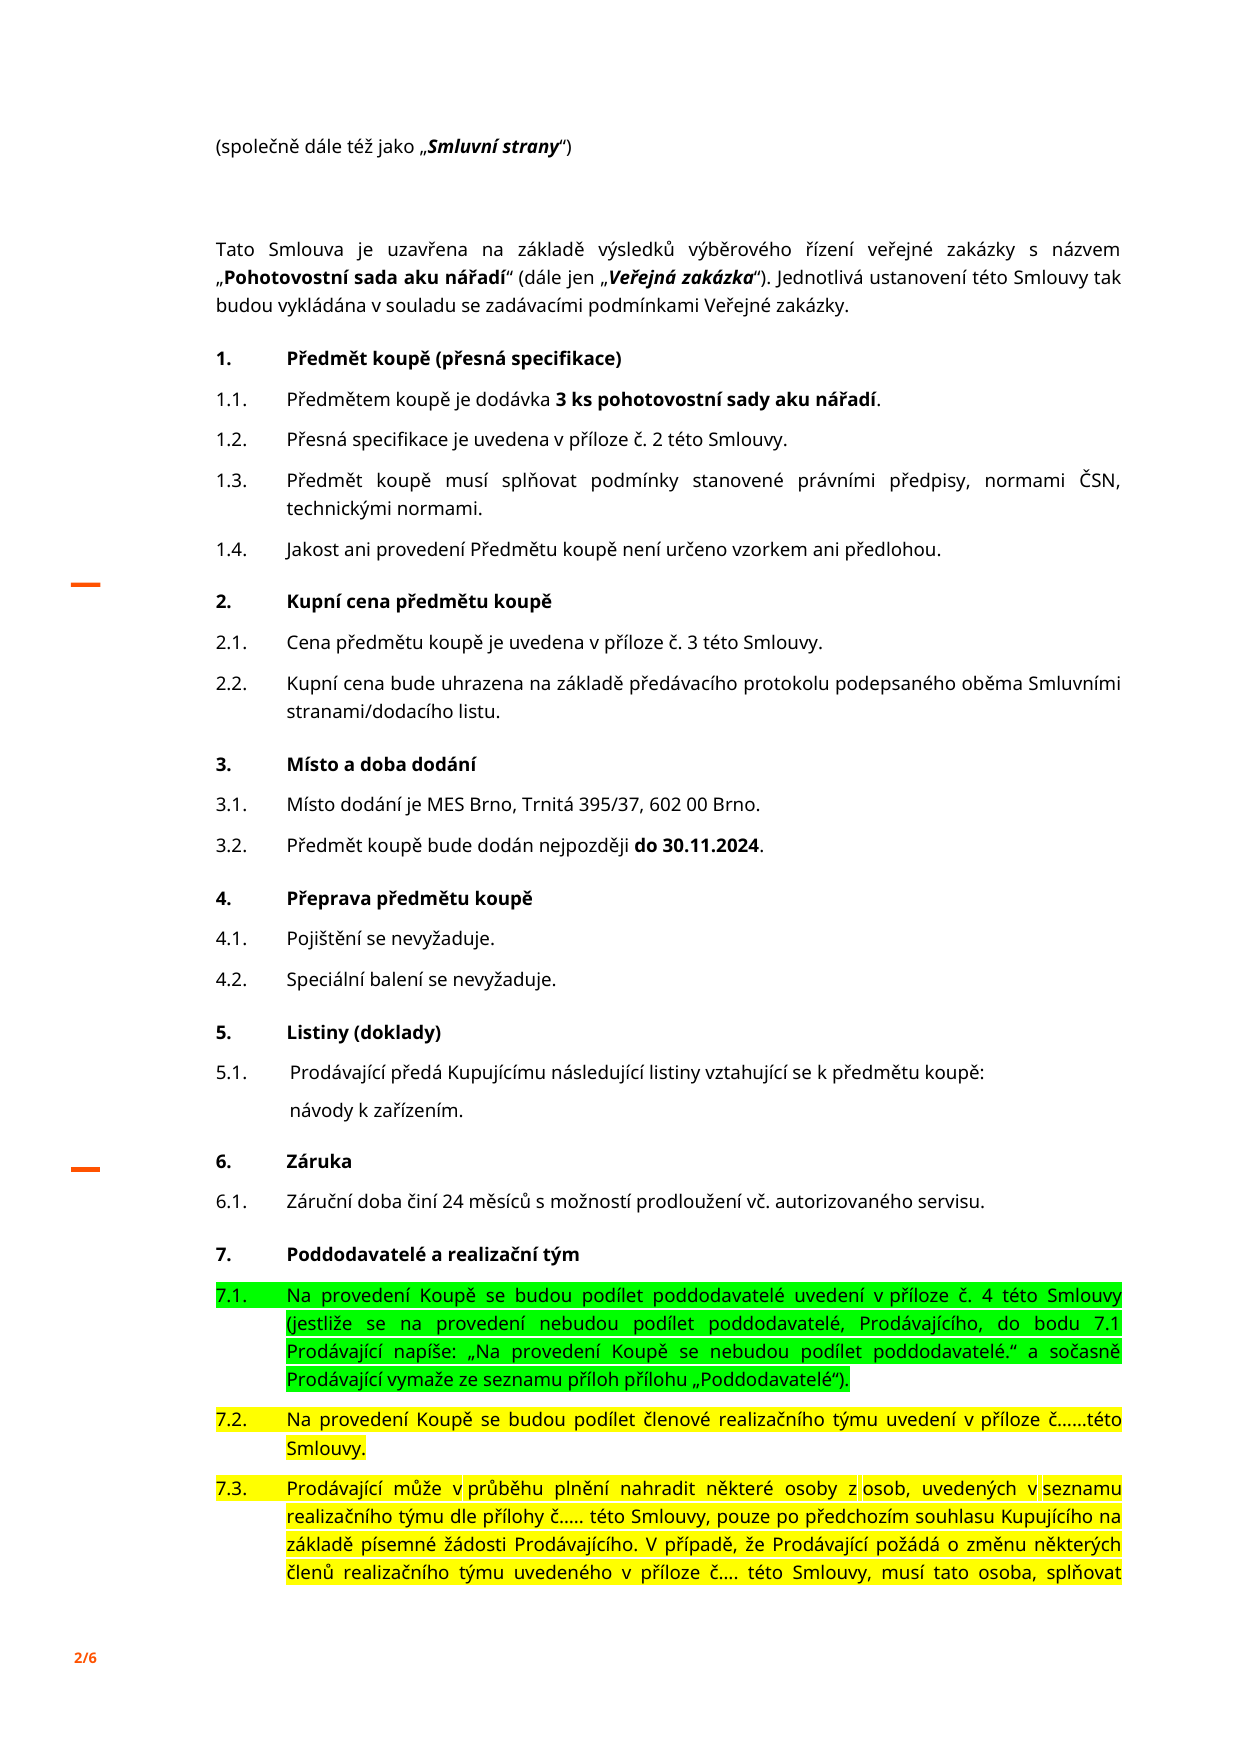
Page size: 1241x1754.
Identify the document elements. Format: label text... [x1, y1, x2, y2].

subtitle Kupní cena předmětu koupě [216, 589, 1122, 614]
subtitle Poddodavatelé a realizační tým [216, 1242, 1122, 1267]
subtitle Listiny (doklady) [216, 1019, 1122, 1044]
text Kupní cena bude uhrazena na základě předávacího protokolu podepsaného oběma Smluvními stranami/dodacího listu. [216, 670, 1122, 723]
text Pojištění se nevyžaduje. [216, 926, 1122, 951]
list Prodávající předá Kupujícímu následující listiny vztahující se k předmětu koupě: [216, 1059, 1122, 1085]
text Jakost ani provedení Předmětu koupě není určeno vzorkem ani předlohou. [216, 536, 1122, 561]
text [216, 1475, 1122, 1585]
subtitle Přeprava předmětu koupě [216, 885, 1122, 911]
text Na provedení Koupě se budou podílet členové realizačního týmu uvedení v příloze č……této Smlouvy. [216, 1432, 1122, 1460]
text Přesná specifikace je uvedena v příloze č. 2 této Smlouvy. [216, 427, 1122, 452]
text Místo dodání je MES Brno, Trnitá 395/37, 602 00 Brno. [216, 791, 1122, 817]
text Předmět koupě musí splňovat podmínky stanovené právními předpisy, normami ČSN, technickými normami. [216, 467, 1122, 521]
text návody k zařízením. [289, 1098, 1122, 1123]
text Tato Smlouva je uzavřena na základě výsledků výběrového řízení veřejné zakázky s názvem „Pohotovostní sada aku nářadí“ (dále jen „Veřejná zakázka“). Jednotlivá ustanovení této Smlouvy tak budou vykládána v souladu se zadávacími podmínkami Veřejné zakázky. [216, 237, 1122, 318]
text Záruční doba činí 24 měsíců s možností prodloužení vč. autorizovaného servisu. [216, 1189, 1122, 1214]
text (společně dále též jako „Smluvní strany“) [216, 133, 1122, 159]
text Speciální balení se nevyžaduje. [216, 966, 1122, 992]
text Předmětem koupě je dodávka 3 ks pohotovostní sady aku nářadí. [216, 386, 1122, 412]
subtitle Předmět koupě (přesná specifikace) [216, 346, 1122, 371]
text Cena předmětu koupě je uvedena v příloze č. 3 této Smlouvy. [216, 629, 1122, 655]
text Předmět koupě bude dodán nejpozději do 30.11.2024. [216, 832, 1122, 857]
subtitle Záruka [216, 1148, 1122, 1174]
text Na provedení Koupě se budou podílet poddodavatelé uvedení v příloze č. 4 této Smlouvy (jestliže se na provedení nebudou podílet poddodavatelé, Prodávajícího, do bodu 7.1 Prodávající napíše: „Na provedení Koupě se nebudou podílet poddodavatelé.“ a sočasně Prodávající vymaže ze seznamu příloh přílohu „Poddodavatelé“). [216, 1308, 1122, 1392]
subtitle Místo a doba dodání [216, 751, 1122, 776]
